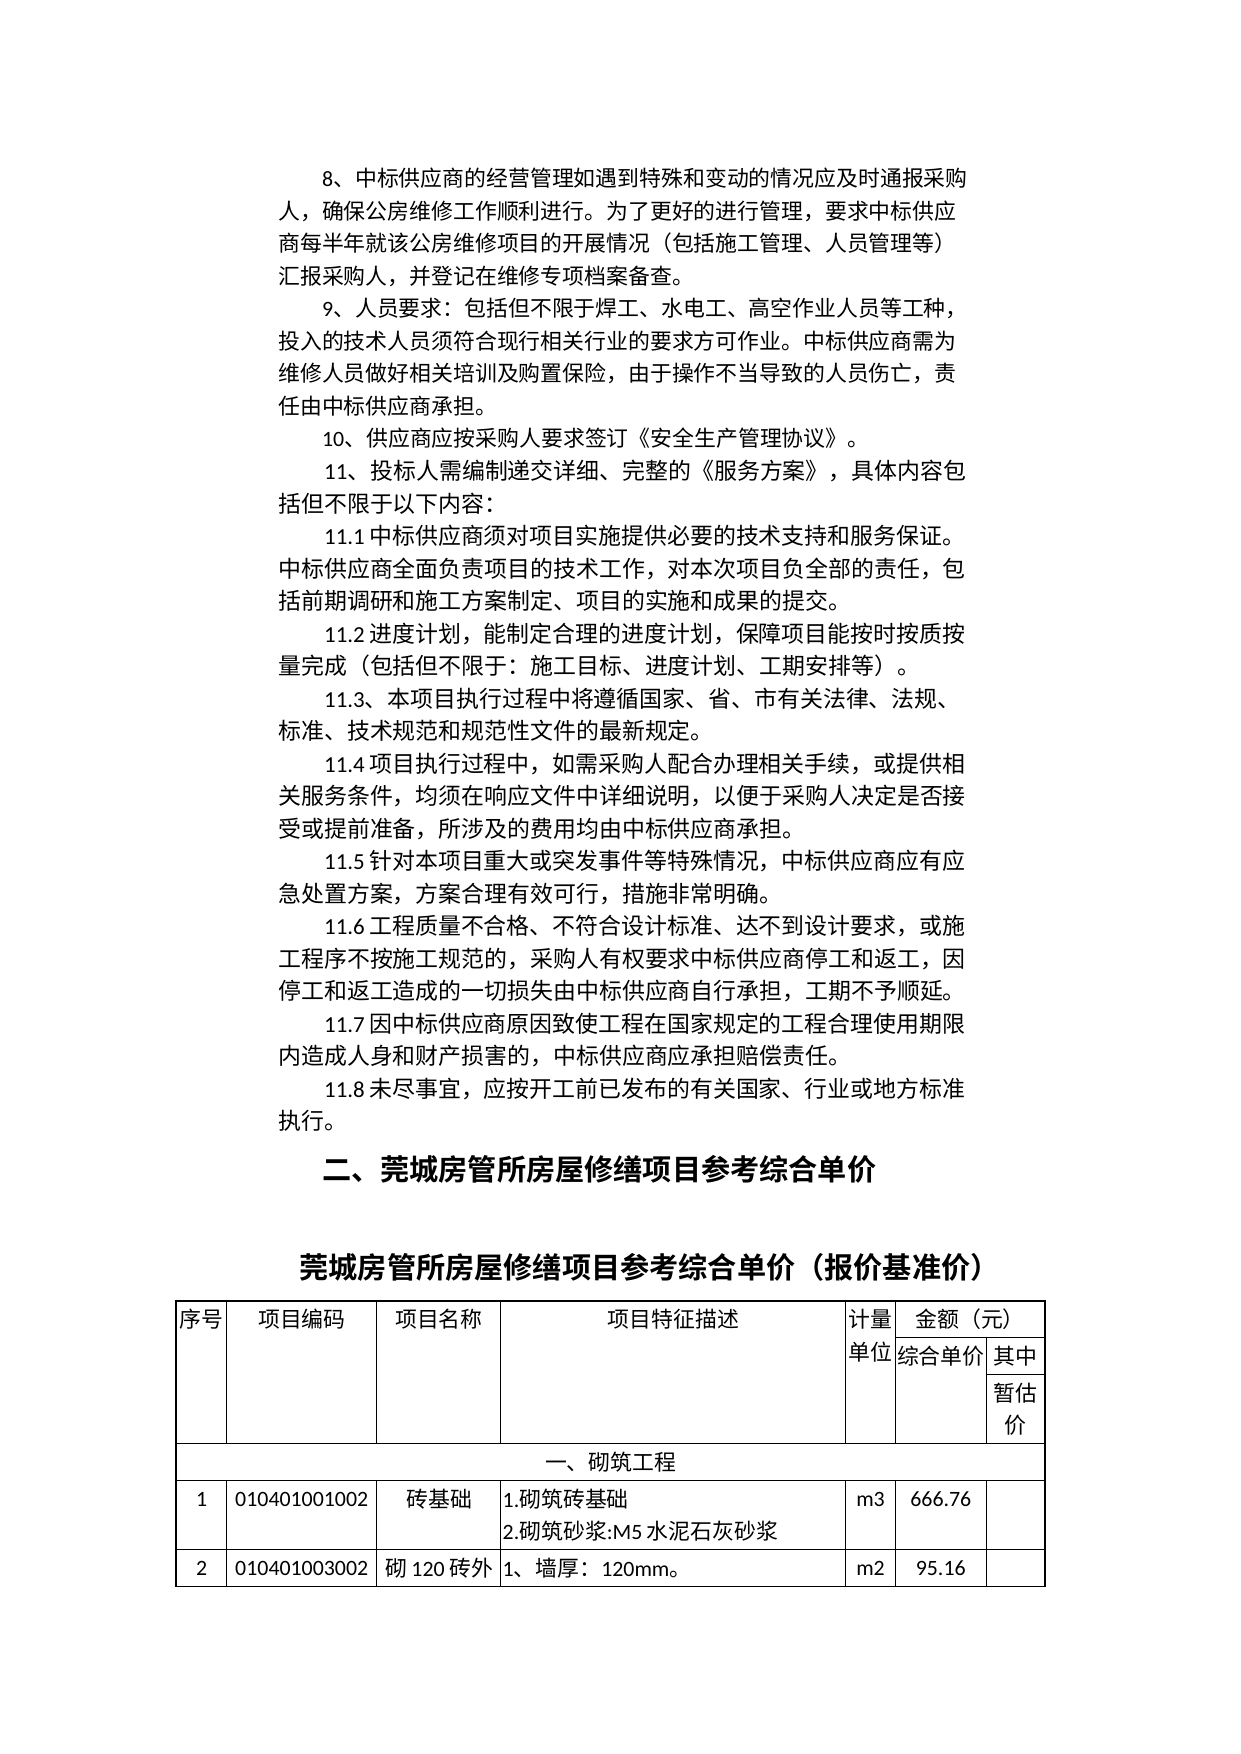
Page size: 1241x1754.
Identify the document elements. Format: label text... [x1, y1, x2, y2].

text 二、莞城房管所房屋修缮项目参考综合单价 [278, 1137, 971, 1202]
table_cell m2 [846, 1550, 895, 1586]
text 11.4项目执行过程中，如需采购人配合办理相关手续，或提供相关服务条件，均须在响应文件中详细说明，以便于采购人决定是否接受或提前准备，所涉及的费用均由中标供应商承担。 [278, 747, 971, 844]
table_cell m3 [846, 1481, 895, 1549]
table_header 项目特征描述 [501, 1302, 845, 1443]
text 11.6工程质量不合格、不符合设计标准、达不到设计要求，或施工程序不按施工规范的，采购人有权要求中标供应商停工和返工，因停工和返工造成的一切损失由中标供应商自行承担，工期不予顺延。 [278, 909, 971, 1007]
table_cell [987, 1550, 1044, 1586]
table_header 计量单位 [846, 1302, 895, 1443]
table_header 项目名称 [377, 1302, 500, 1443]
text 莞城房管所房屋修缮项目参考综合单价（报价基准价） [187, 1234, 1053, 1299]
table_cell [501, 1550, 845, 1586]
text 11.3、本项目执行过程中将遵循国家、省、市有关法律、法规、标准、技术规范和规范性文件的最新规定。 [278, 682, 971, 747]
table_cell 一、砌筑工程 [177, 1444, 1044, 1480]
table_cell 砖基础 [377, 1481, 500, 1549]
table_header 金额（元） [896, 1302, 1044, 1337]
table_cell [987, 1481, 1044, 1549]
table_cell 010401001002 [227, 1481, 376, 1549]
table_cell 1.砌筑砖基础 2.砌筑砂浆:M5水泥石灰砂浆 [501, 1481, 845, 1549]
text 11.8未尽事宜，应按开工前已发布的有关国家、行业或地方标准执行。 [278, 1072, 971, 1137]
table_header 序号 [177, 1302, 226, 1443]
table_cell 其中 [987, 1338, 1044, 1374]
text 11.5针对本项目重大或突发事件等特殊情况，中标供应商应有应急处置方案，方案合理有效可行，措施非常明确。 [278, 844, 971, 909]
table_cell 综合单价 [896, 1338, 986, 1443]
text 11.2进度计划，能制定合理的进度计划，保障项目能按时按质按量完成（包括但不限于：施工目标、进度计划、工期安排等）。 [278, 617, 971, 682]
text 10、供应商应按采购人要求签订《安全生产管理协议》。 [278, 422, 971, 454]
text 8、中标供应商的经营管理如遇到特殊和变动的情况应及时通报采购人，确保公房维修工作顺利进行。为了更好的进行管理，要求中标供应商每半年就该公房维修项目的开展情况（包括施工管理、人员管理等）汇报采购人，并登记在维修专项档案备查。 [278, 162, 971, 292]
table_cell 010401003002 [227, 1550, 376, 1586]
text 11.1中标供应商须对项目实施提供必要的技术支持和服务保证。中标供应商全面负责项目的技术工作，对本次项目负全部的责任，包括前期调研和施工方案制定、项目的实施和成果的提交。 [278, 519, 971, 617]
table_cell 666.76 [896, 1481, 986, 1549]
table_cell 1 [177, 1481, 226, 1549]
table_cell 2 [177, 1550, 226, 1586]
text 11、投标人需编制递交详细、完整的《服务方案》，具体内容包括但不限于以下内容： [278, 454, 971, 519]
text 11.7因中标供应商原因致使工程在国家规定的工程合理使用期限内造成人身和财产损害的，中标供应商应承担赔偿责任。 [278, 1007, 971, 1072]
table_cell 95.16 [896, 1550, 986, 1586]
table_cell 砌120砖外墙 [377, 1550, 500, 1586]
table_header 项目编码 [227, 1302, 376, 1443]
table_cell 暂估价 [987, 1375, 1044, 1443]
text 9、人员要求：包括但不限于焊工、水电工、高空作业人员等工种，投入的技术人员须符合现行相关行业的要求方可作业。中标供应商需为维修人员做好相关培训及购置保险，由于操作不当导致的人员伤亡，责任由中标供应商承担。 [278, 292, 971, 422]
